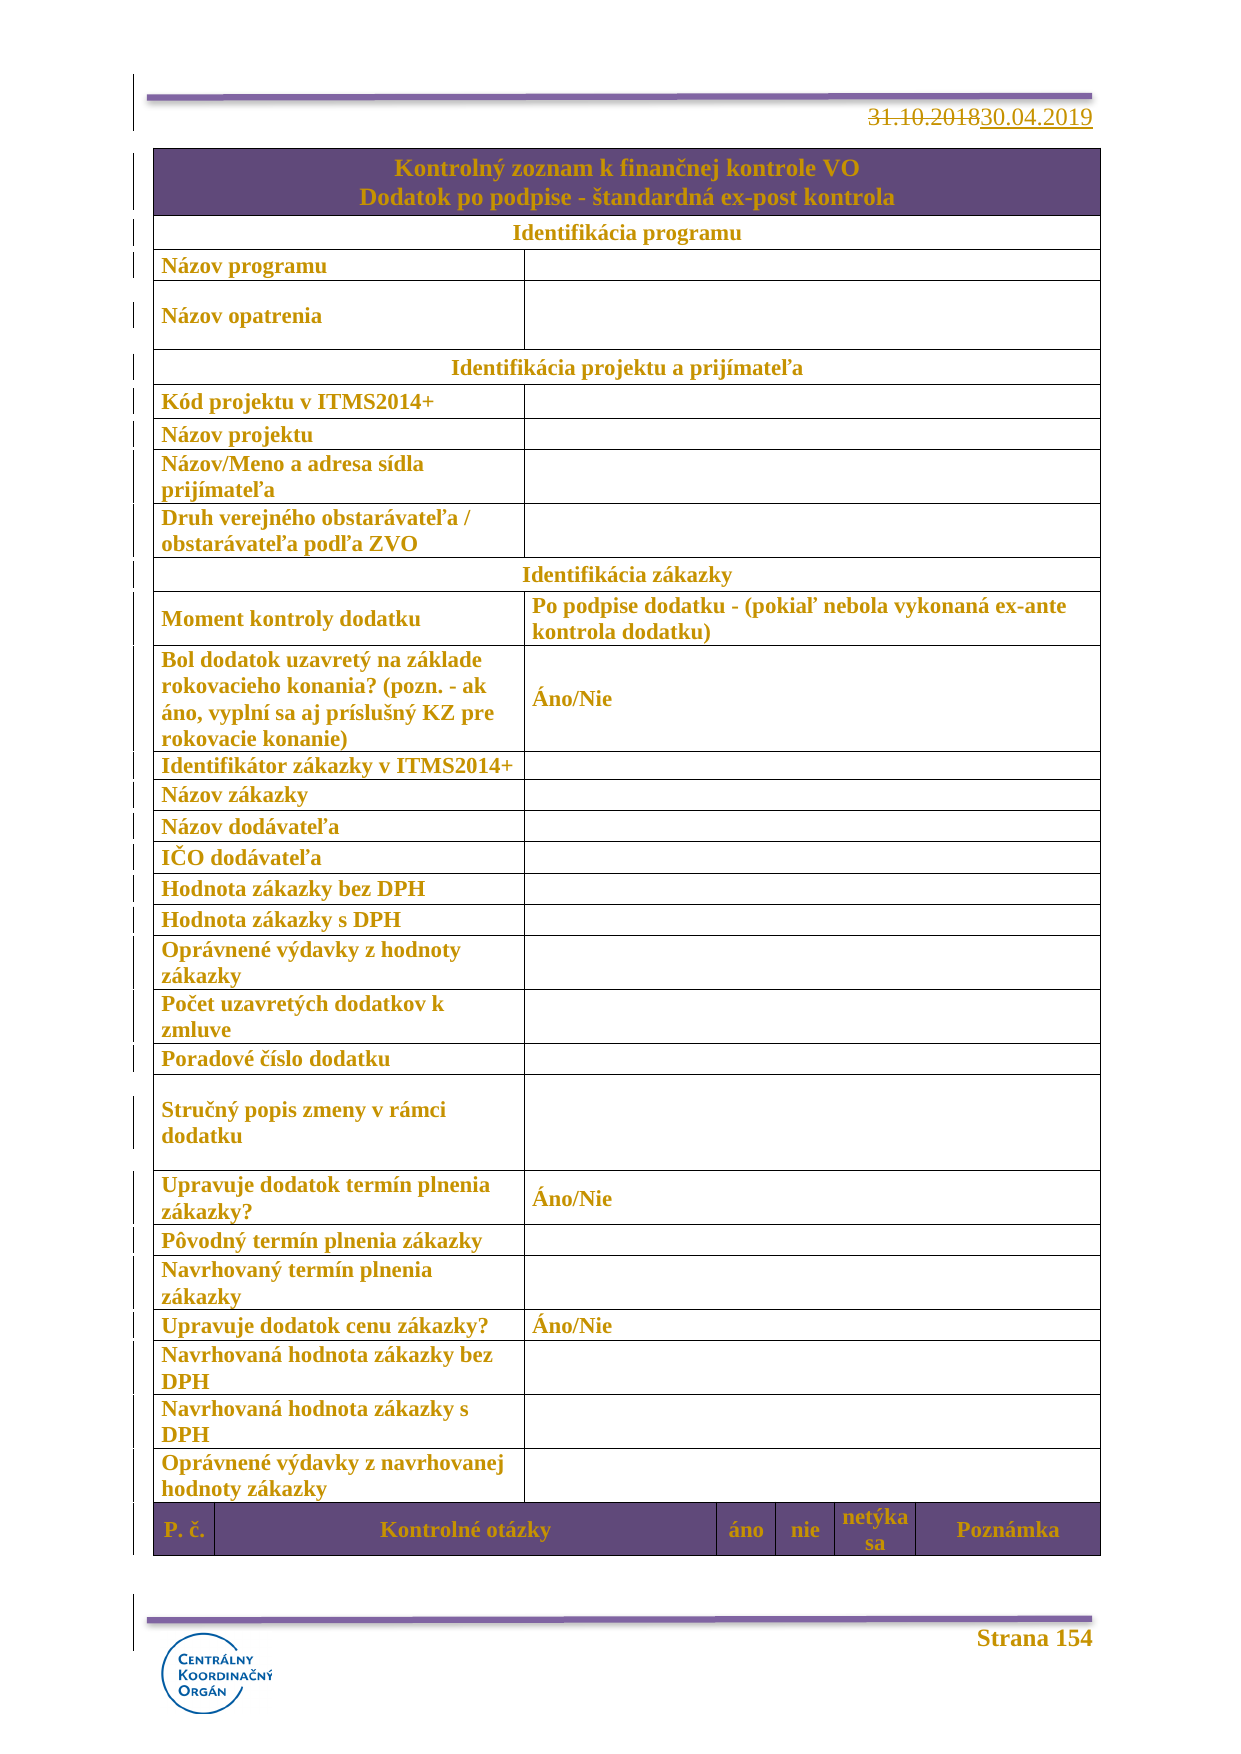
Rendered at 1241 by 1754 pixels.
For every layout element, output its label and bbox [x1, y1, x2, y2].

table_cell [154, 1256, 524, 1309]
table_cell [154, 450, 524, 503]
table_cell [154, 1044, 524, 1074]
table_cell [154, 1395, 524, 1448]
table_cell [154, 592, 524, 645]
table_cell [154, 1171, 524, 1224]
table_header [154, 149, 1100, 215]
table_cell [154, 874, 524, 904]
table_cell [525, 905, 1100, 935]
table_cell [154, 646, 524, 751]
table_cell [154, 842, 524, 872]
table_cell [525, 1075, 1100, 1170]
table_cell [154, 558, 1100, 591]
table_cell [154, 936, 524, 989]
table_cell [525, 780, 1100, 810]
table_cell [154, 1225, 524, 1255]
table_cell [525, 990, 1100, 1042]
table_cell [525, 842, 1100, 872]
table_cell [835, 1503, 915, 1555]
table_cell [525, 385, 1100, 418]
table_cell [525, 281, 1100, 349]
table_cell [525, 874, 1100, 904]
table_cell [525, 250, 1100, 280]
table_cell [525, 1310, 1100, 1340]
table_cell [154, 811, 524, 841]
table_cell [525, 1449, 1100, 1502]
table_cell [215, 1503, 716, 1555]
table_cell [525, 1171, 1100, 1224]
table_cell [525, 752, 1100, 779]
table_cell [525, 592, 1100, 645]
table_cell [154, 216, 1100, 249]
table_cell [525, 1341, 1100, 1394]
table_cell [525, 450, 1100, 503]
picture [159, 1631, 272, 1713]
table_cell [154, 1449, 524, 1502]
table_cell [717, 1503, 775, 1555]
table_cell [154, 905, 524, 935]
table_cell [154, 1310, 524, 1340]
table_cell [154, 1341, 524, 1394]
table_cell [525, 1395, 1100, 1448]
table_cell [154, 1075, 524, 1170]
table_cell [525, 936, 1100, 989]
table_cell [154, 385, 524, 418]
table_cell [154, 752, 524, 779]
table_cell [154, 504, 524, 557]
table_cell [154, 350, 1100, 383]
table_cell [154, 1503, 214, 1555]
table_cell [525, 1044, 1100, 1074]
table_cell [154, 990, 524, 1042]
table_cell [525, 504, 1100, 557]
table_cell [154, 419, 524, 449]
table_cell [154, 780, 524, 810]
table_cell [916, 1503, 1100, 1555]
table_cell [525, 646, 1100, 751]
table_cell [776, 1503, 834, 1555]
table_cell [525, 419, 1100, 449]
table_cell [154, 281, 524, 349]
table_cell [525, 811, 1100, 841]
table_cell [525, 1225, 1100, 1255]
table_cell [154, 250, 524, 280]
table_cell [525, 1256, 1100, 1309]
